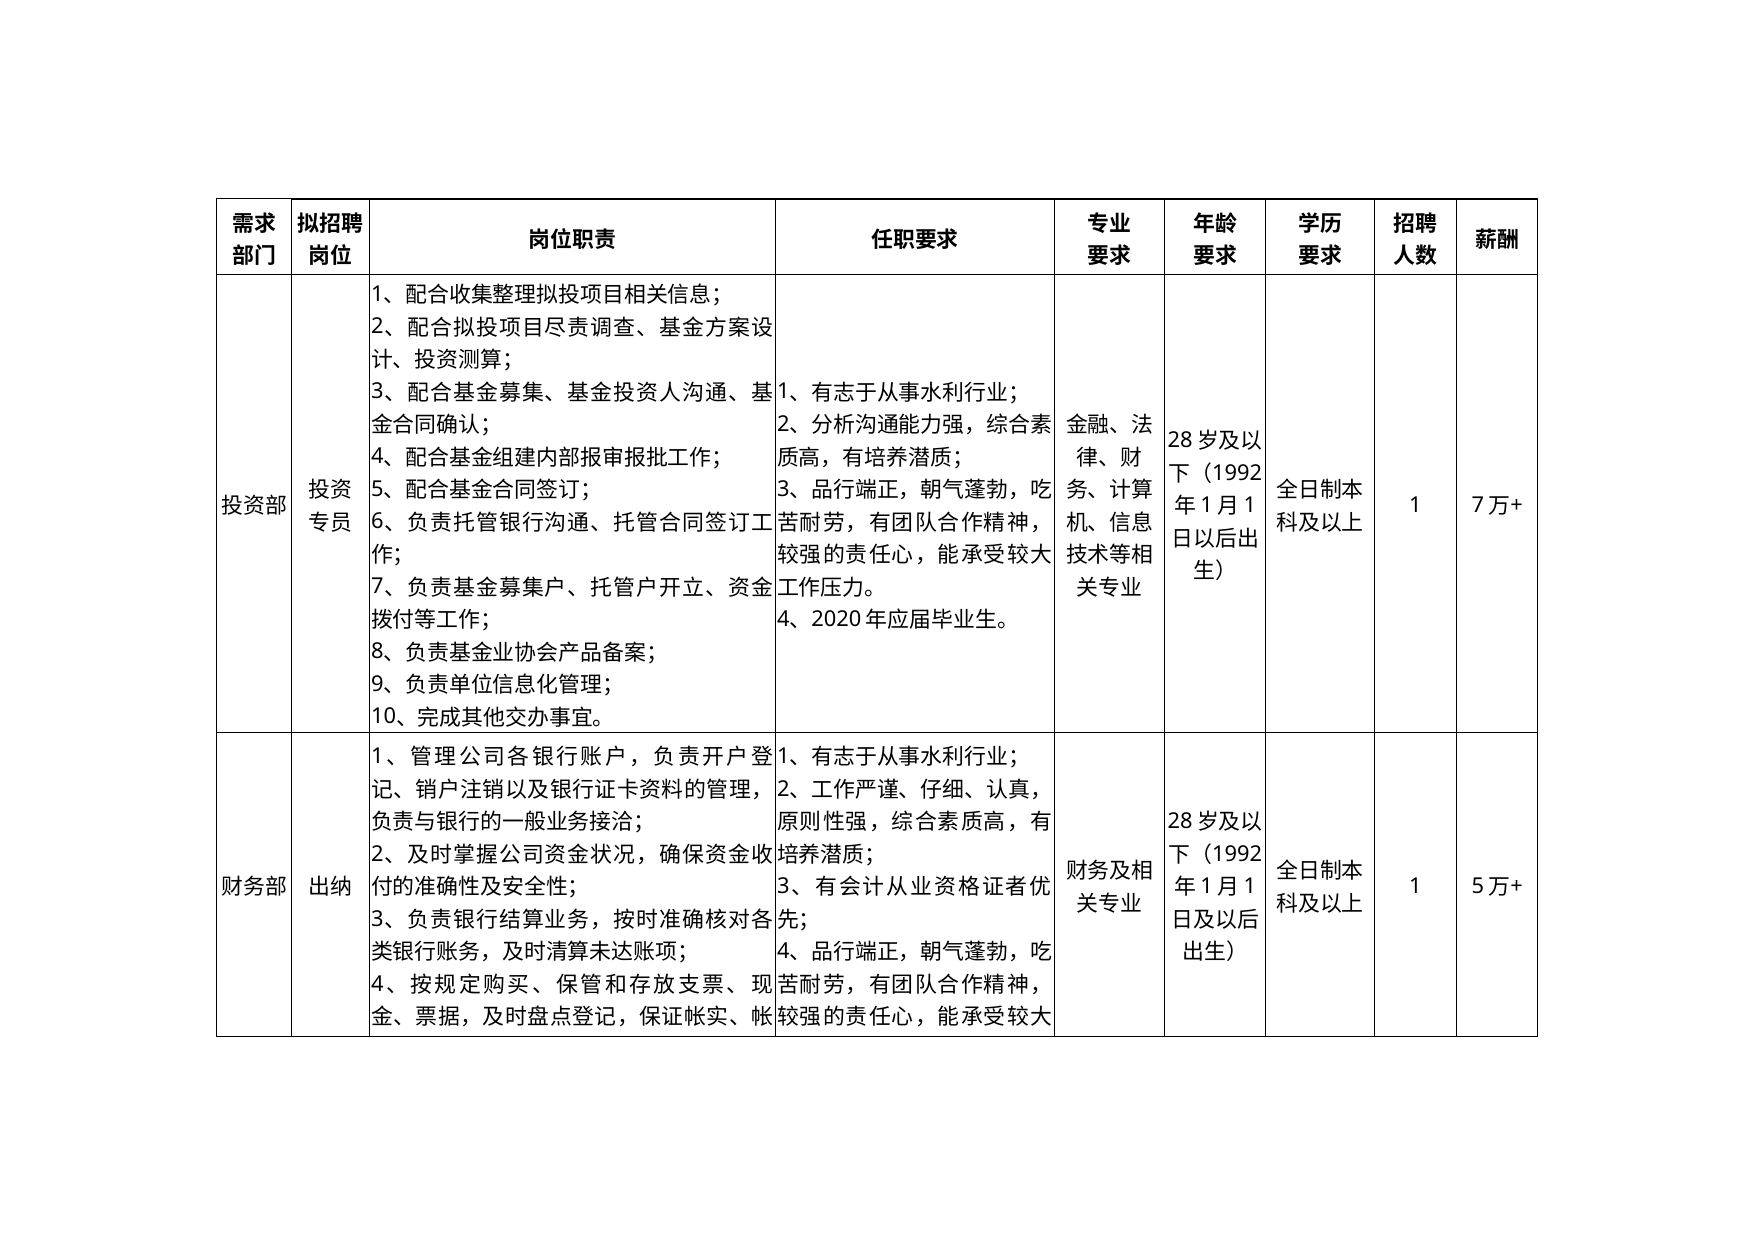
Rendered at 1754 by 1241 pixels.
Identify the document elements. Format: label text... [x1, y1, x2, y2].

table_header 专业 要求 [1055, 200, 1164, 274]
table_header 年龄 要求 [1165, 200, 1265, 274]
table_cell 投资 专员 [292, 275, 369, 732]
table_cell 1 [1375, 733, 1456, 1036]
table_header 招聘 人数 [1375, 200, 1456, 274]
table_cell 1、配合收集整理拟投项目相关信息； 2、配合拟投项目尽责调查、基金方案设计、投资测算； 3、配合基金募集、基金投资人沟通、基金合同确认； 4、配合基金组建内部报审报批工作； 5、配合基金合同签订； 6、负责托管银行沟通、托管合同签订工作； 7、负责基金募集户、托管户开立、资金拨付等工作； 8、负责基金业协会产品备案； 9、负责单位信息化管理； 10、完成其他交办事宜。 [370, 275, 775, 732]
table_cell 28岁及以下（1992年1月1日及以后出生） [1165, 733, 1265, 1036]
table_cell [776, 733, 1054, 1036]
table_header 需求 部门 [217, 199, 291, 274]
table_cell 金融、法律、财务、计算机、信息技术等相关专业 [1055, 275, 1164, 732]
table_cell 全日制本科及以上 [1266, 275, 1374, 732]
table_cell 财务及相关专业 [1055, 733, 1164, 1036]
table_header 任职要求 [776, 200, 1054, 274]
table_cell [370, 733, 775, 1036]
table_cell 投资部 [217, 275, 291, 732]
table_header 薪酬 [1457, 200, 1537, 274]
table_cell 28岁及以下（1992年1月1日以后出生） [1165, 275, 1265, 732]
table_cell 5万+ [1457, 733, 1537, 1036]
table_cell 财务部 [217, 733, 291, 1036]
table_cell 1 [1375, 275, 1456, 732]
table_cell 全日制本科及以上 [1266, 733, 1374, 1036]
table_cell 7万+ [1457, 275, 1537, 732]
table_header 岗位职责 [370, 200, 775, 274]
table_header 拟招聘岗位 [292, 200, 369, 274]
table_header 学历 要求 [1266, 200, 1374, 274]
table_cell 出纳 [292, 733, 369, 1036]
table_cell 1、有志于从事水利行业； 2、分析沟通能力强，综合素质高，有培养潜质； 3、品行端正，朝气蓬勃，吃苦耐劳，有团队合作精神，较强的责任心，能承受较大工作压力。 4、2020年应届毕业生。 [776, 275, 1054, 732]
